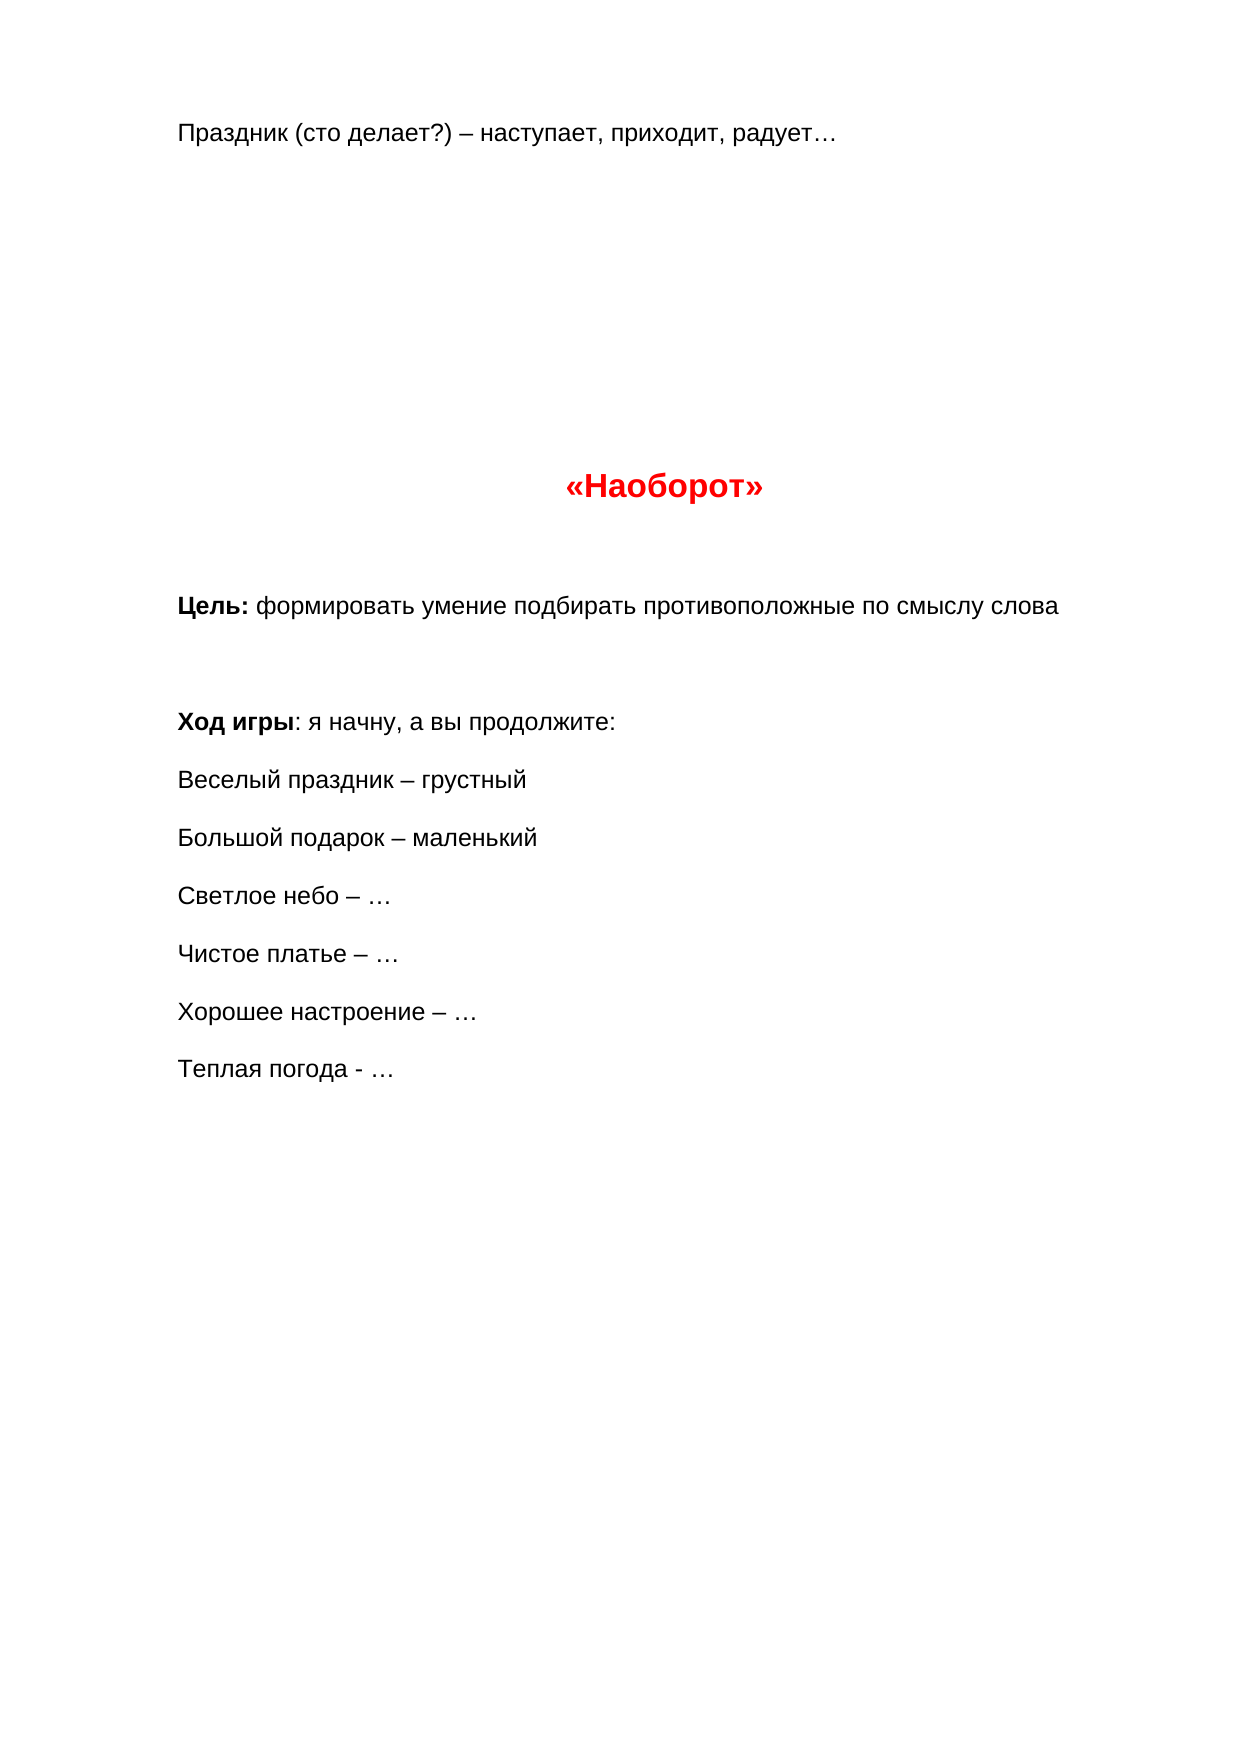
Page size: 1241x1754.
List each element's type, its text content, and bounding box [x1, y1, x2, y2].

text Веселый праздник – грустный [177, 765, 1152, 794]
text Большой подарок – маленький [177, 823, 1152, 852]
text Хорошее настроение – … [177, 997, 1152, 1025]
text Цель: формировать умение подбирать противоположные по смыслу слова [177, 591, 1152, 620]
text Теплая погода - … [177, 1054, 1152, 1083]
text Светлое небо – … [177, 881, 1152, 909]
text Праздник (сто делает?) – наступает, приходит, радует… [177, 118, 1152, 147]
text «Наоборот» [177, 466, 1152, 504]
text Ход игры: я начну, а вы продолжите: [177, 707, 1152, 736]
text Чистое платье – … [177, 939, 1152, 967]
